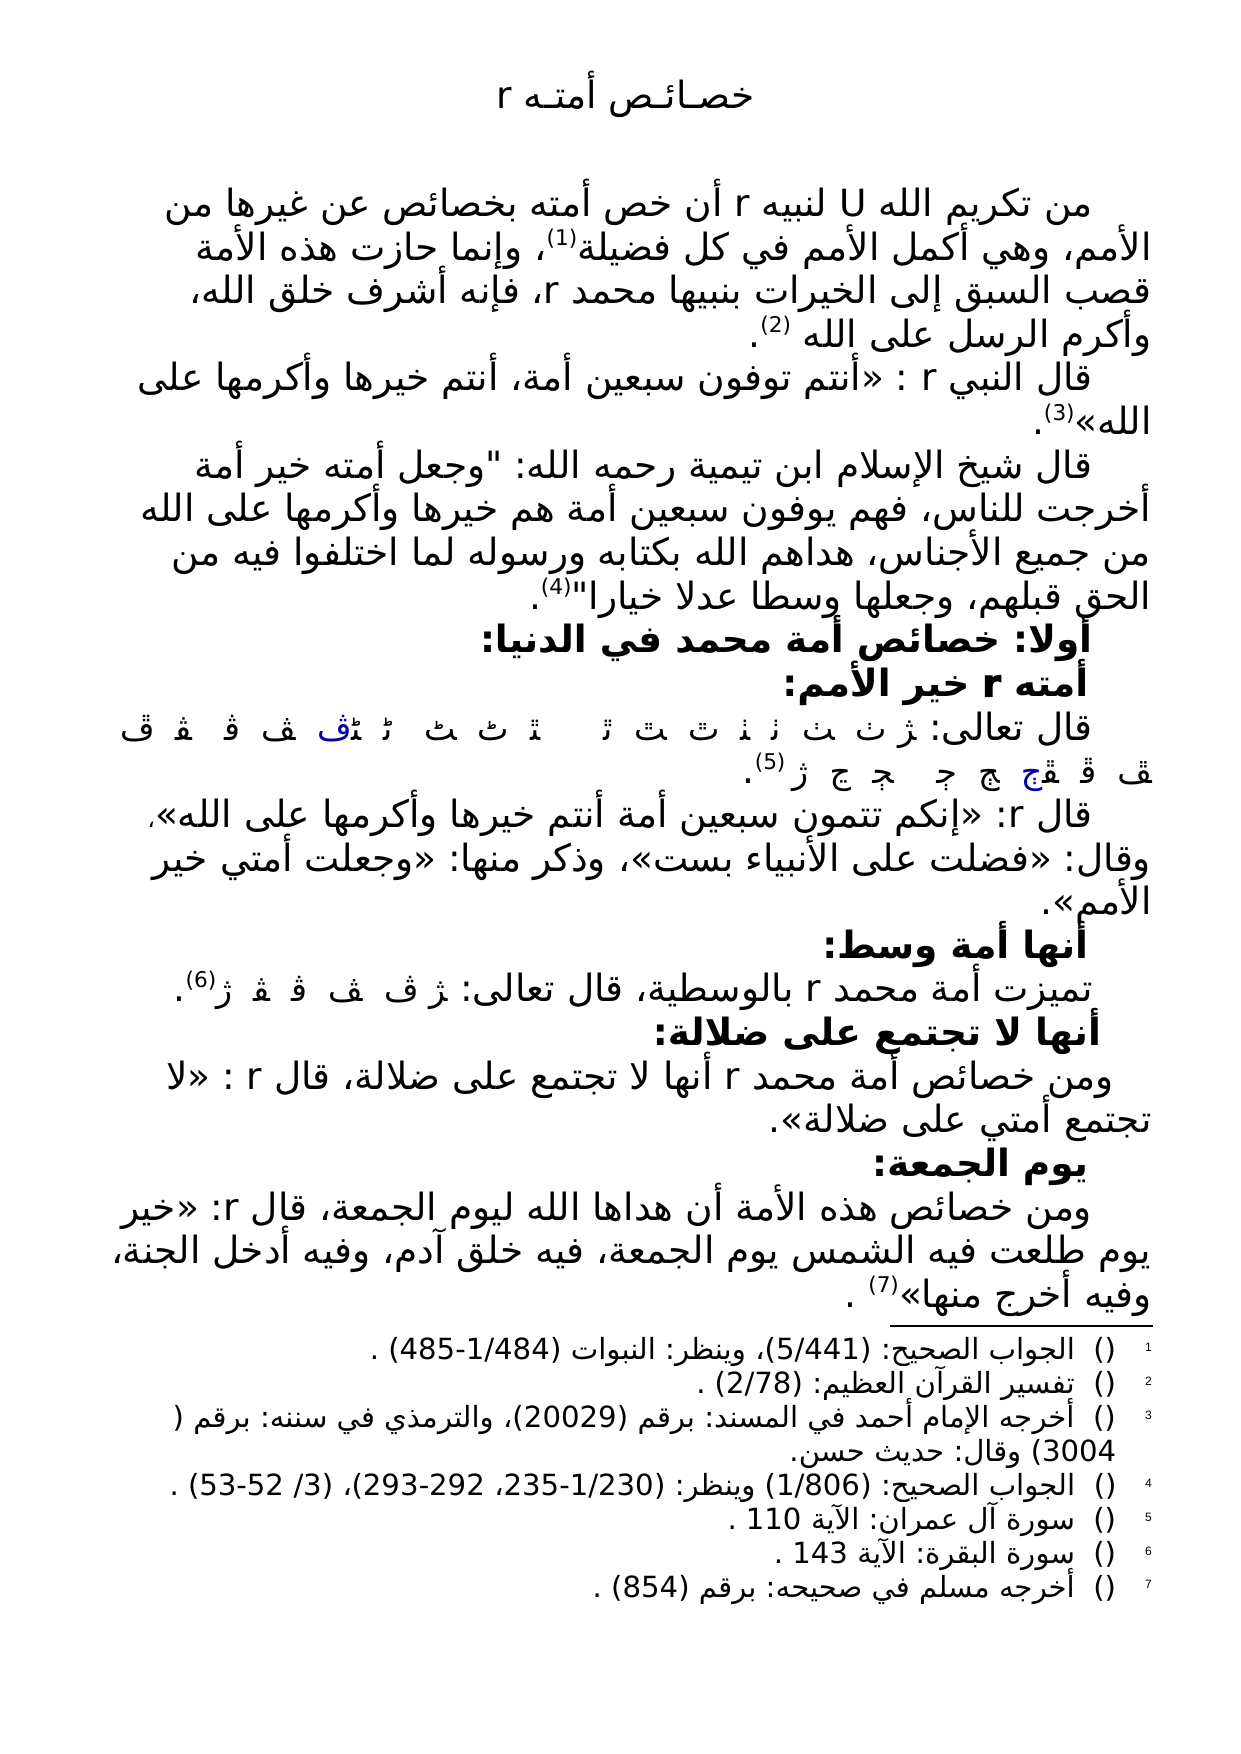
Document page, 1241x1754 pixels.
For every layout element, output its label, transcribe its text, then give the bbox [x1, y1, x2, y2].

text ومن خصائص أمة محمد أنها لا تجتمع على ضلالة، قال : «لا تجتمع أمتي على ضلالة». [103, 1054, 1152, 1142]
text خصـائـص أمتـه [103, 74, 1152, 117]
text تميزت أمة محمد بالوسطية، قال تعالى: ﮋ ﭪ ﭫ ﭬ ﭭ ﮊ(). [103, 967, 1152, 1011]
text من تكريم الله لنبيه أن خص أمته بخصائص عن غيرها من الأمم، وهي أكمل الأمم في كل فضيلة()، وإنما حازت هذه الأمة قصب السبق إلى الخيرات بنبيها محمد ، فإنه أشرف خلق الله، وأكرم الرسل على الله (). [103, 181, 1152, 356]
text يوم الجمعة: [103, 1142, 1114, 1185]
text قال تعالى: ﮋ ﭞ ﭟ ﭠ ﭡ ﭢ ﭣ ﭤ ﭥ ﭦ ﭧ ﭨ ﭩﭪ ﭫ ﭬ ﭭ ﭮ ﭯ ﭰ ﭱﭲ ﭳ ﭴ ﭵ ﭶ ﮊ (). [103, 705, 1152, 792]
text أنها لا تجتمع على ضلالة: [103, 1011, 1114, 1054]
text قال شيخ الإسلام ابن تيمية رحمه الله: "وجعل أمته خير أمة أخرجت للناس، فهم يوفون سبعين أمة هم خيرها وأكرمها على الله من جميع الأجناس، هداهم الله بكتابه ورسوله لما اختلفوا فيه من الحق قبلهم، وجعلها وسطا عدلا خيارا"(). [103, 443, 1152, 618]
text أنها أمة وسط: [103, 923, 1114, 967]
text أمته خير الأمم: [103, 662, 1114, 705]
text قال النبي : «أنتم توفون سبعين أمة، أنتم خيرها وأكرمها على الله»(). [103, 356, 1152, 443]
text ومن خصائص هذه الأمة أن هداها الله ليوم الجمعة، قال : «خير يوم طلعت فيه الشمس يوم الجمعة، فيه خلق آدم، وفيه أدخل الجنة، وفيه أخرج منها»() . [103, 1185, 1152, 1316]
text قال : «إنكم تتمون سبعين أمة أنتم خيرها وأكرمها على الله»، وقال: «فضلت على الأنبياء بست»، وذكر منها: «وجعلت أمتي خير الأمم». [103, 792, 1152, 923]
text أولا: خصائص أمة محمد في الدنيا: [103, 618, 1152, 662]
